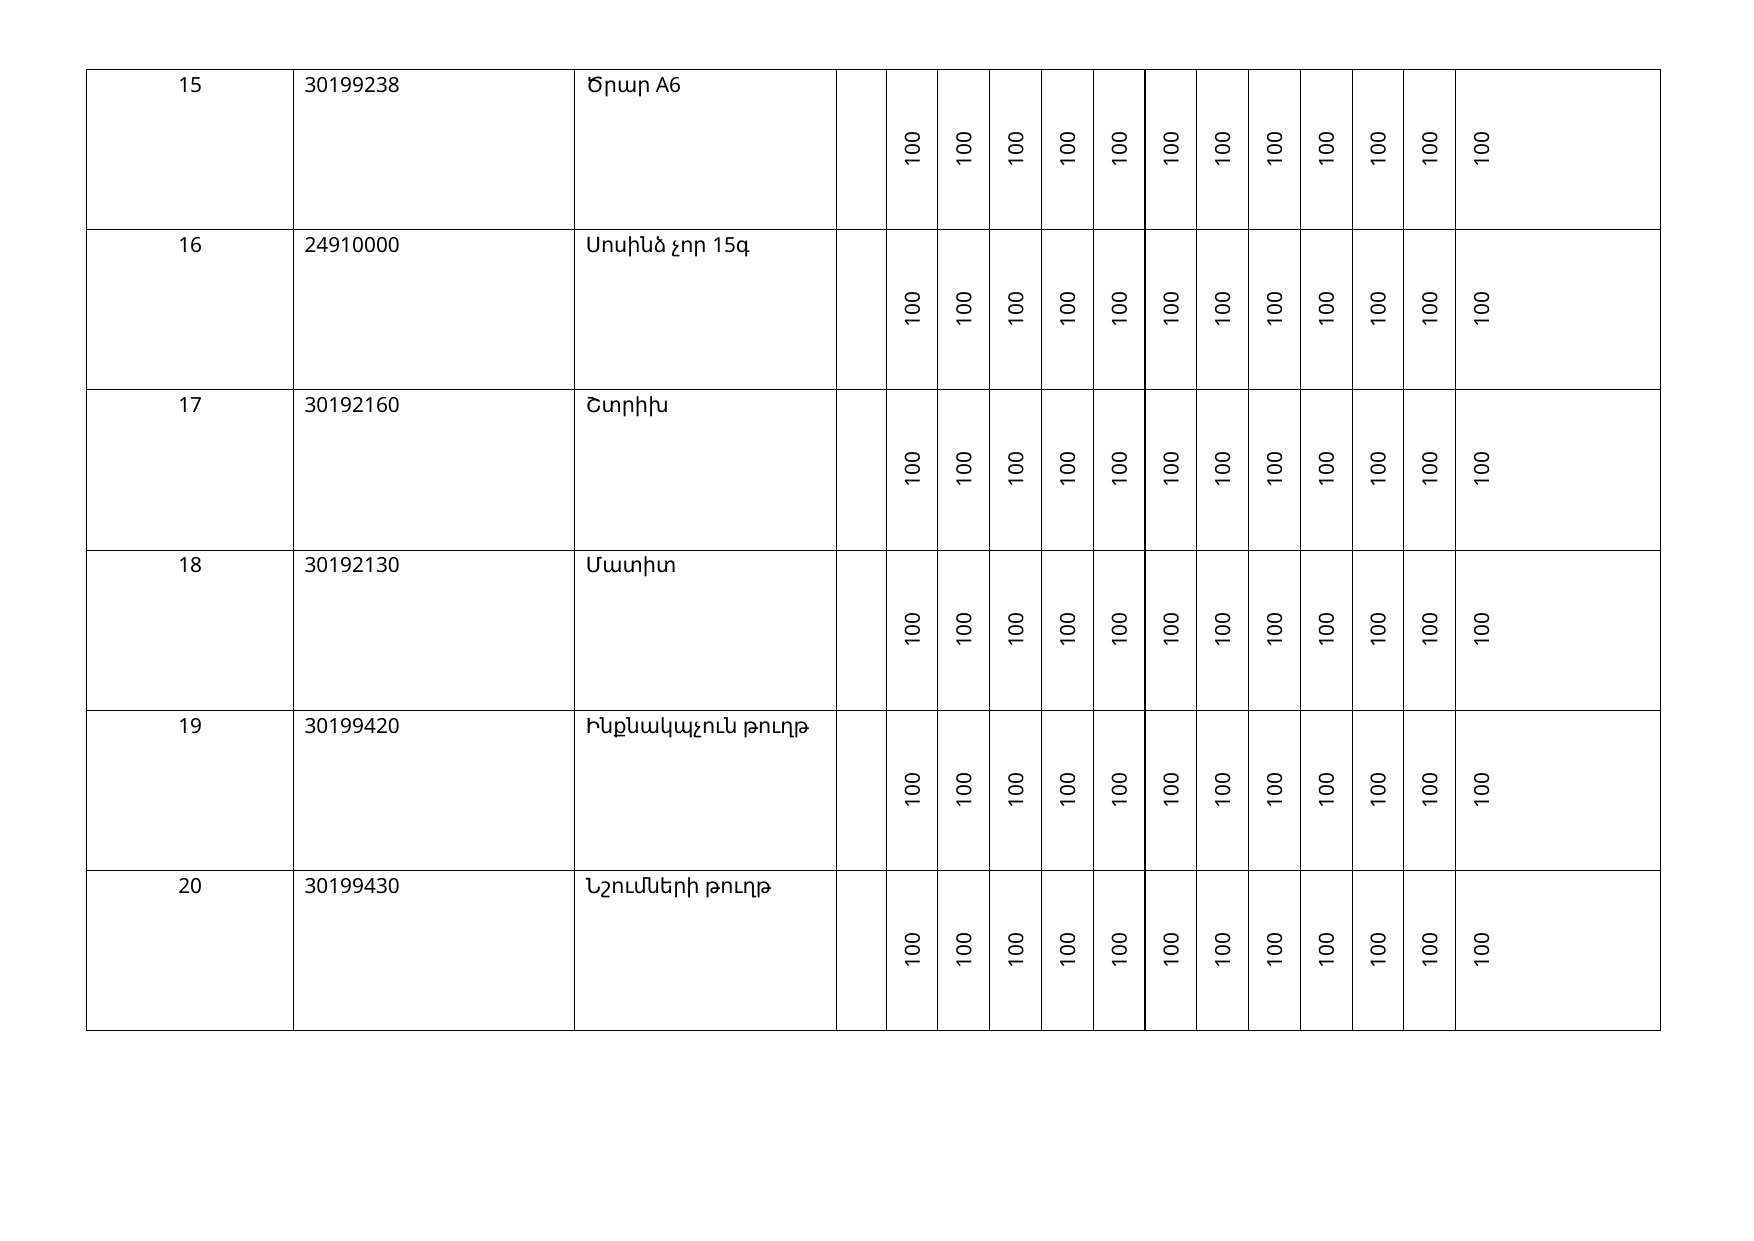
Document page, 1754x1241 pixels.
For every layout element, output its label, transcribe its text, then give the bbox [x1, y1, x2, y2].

table_cell [837, 711, 886, 870]
table_cell 100 [1353, 390, 1403, 549]
table_cell Սոսինձ չոր 15գ [575, 230, 836, 389]
table_cell 100 [1456, 230, 1660, 389]
table_cell 100 [1042, 70, 1093, 229]
table_cell Ինքնակպչուն թուղթ [575, 711, 836, 870]
table_cell 100 [990, 230, 1041, 389]
table_cell 100 [1456, 390, 1660, 549]
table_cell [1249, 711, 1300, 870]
table_cell 100 [1353, 551, 1403, 710]
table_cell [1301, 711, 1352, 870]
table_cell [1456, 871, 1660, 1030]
table_cell 100 [1404, 390, 1455, 549]
table_cell 100 [938, 390, 989, 549]
table_cell Ծրար A6 [575, 70, 836, 229]
table_cell 100 [887, 390, 937, 549]
table_cell 100 [1301, 70, 1352, 229]
table_cell 100 [1301, 230, 1352, 389]
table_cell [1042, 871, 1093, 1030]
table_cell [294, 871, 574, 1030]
table_cell 100 [887, 711, 937, 870]
table_cell 100 [1456, 70, 1660, 229]
table_cell 16 [87, 230, 293, 389]
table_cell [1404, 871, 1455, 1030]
table_cell 30192130 [294, 551, 574, 710]
table_cell 100 [1094, 551, 1144, 710]
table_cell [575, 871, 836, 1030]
table_cell 100 [1094, 390, 1144, 549]
table_cell 100 [990, 551, 1041, 710]
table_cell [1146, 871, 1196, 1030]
table_cell 100 [1146, 70, 1196, 229]
table_cell 100 [1042, 390, 1093, 549]
table_cell 100 [887, 230, 937, 389]
table_cell 100 [990, 390, 1041, 549]
table_cell 100 [1094, 70, 1144, 229]
table_cell 100 [1249, 390, 1300, 549]
table_cell 100 [1042, 711, 1093, 870]
table_cell 100 [938, 711, 989, 870]
table_cell 100 [1404, 230, 1455, 389]
table_cell 100 [1249, 551, 1300, 710]
table_cell 100 [1146, 230, 1196, 389]
table_cell Շտրիխ [575, 390, 836, 549]
table_cell 19 [87, 711, 293, 870]
table_cell 100 [938, 70, 989, 229]
table_cell 30199420 [294, 711, 574, 870]
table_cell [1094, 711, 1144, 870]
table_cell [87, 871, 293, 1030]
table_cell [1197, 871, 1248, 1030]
table_cell 18 [87, 551, 293, 710]
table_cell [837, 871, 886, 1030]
table_cell Մատիտ [575, 551, 836, 710]
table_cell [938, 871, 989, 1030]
table_cell 100 [1249, 70, 1300, 229]
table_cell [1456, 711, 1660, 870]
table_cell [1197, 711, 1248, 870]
table_cell [837, 390, 886, 549]
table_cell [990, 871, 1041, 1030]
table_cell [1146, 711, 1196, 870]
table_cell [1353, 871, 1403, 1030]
table_cell 100 [1042, 551, 1093, 710]
table_cell 100 [887, 551, 937, 710]
table_cell 100 [938, 230, 989, 389]
table_cell 30192160 [294, 390, 574, 549]
table_cell 100 [1197, 551, 1248, 710]
table_cell 100 [1094, 230, 1144, 389]
table_cell 100 [1353, 70, 1403, 229]
table_cell 100 [1197, 230, 1248, 389]
table_cell 100 [938, 551, 989, 710]
table_cell 100 [1301, 551, 1352, 710]
table_cell 30199238 [294, 70, 574, 229]
table_cell 15 [87, 70, 293, 229]
table_cell 24910000 [294, 230, 574, 389]
table_cell 100 [1456, 551, 1660, 710]
table_cell [837, 551, 886, 710]
table_cell 100 [1042, 230, 1093, 389]
table_cell 100 [990, 711, 1041, 870]
table_cell 100 [1197, 390, 1248, 549]
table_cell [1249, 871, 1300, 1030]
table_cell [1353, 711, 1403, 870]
table_cell 100 [1404, 70, 1455, 229]
table_cell 100 [1404, 551, 1455, 710]
table_cell 100 [1146, 390, 1196, 549]
table_cell 100 [1353, 230, 1403, 389]
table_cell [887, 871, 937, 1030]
table_cell 100 [990, 70, 1041, 229]
table_cell 17 [87, 390, 293, 549]
table_cell [837, 70, 886, 229]
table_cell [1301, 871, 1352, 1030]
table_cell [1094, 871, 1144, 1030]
table_cell 100 [1146, 551, 1196, 710]
table_cell [837, 230, 886, 389]
table_cell 100 [887, 70, 937, 229]
table_cell 100 [1197, 70, 1248, 229]
table_cell 100 [1249, 230, 1300, 389]
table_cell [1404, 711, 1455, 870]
table_cell 100 [1301, 390, 1352, 549]
